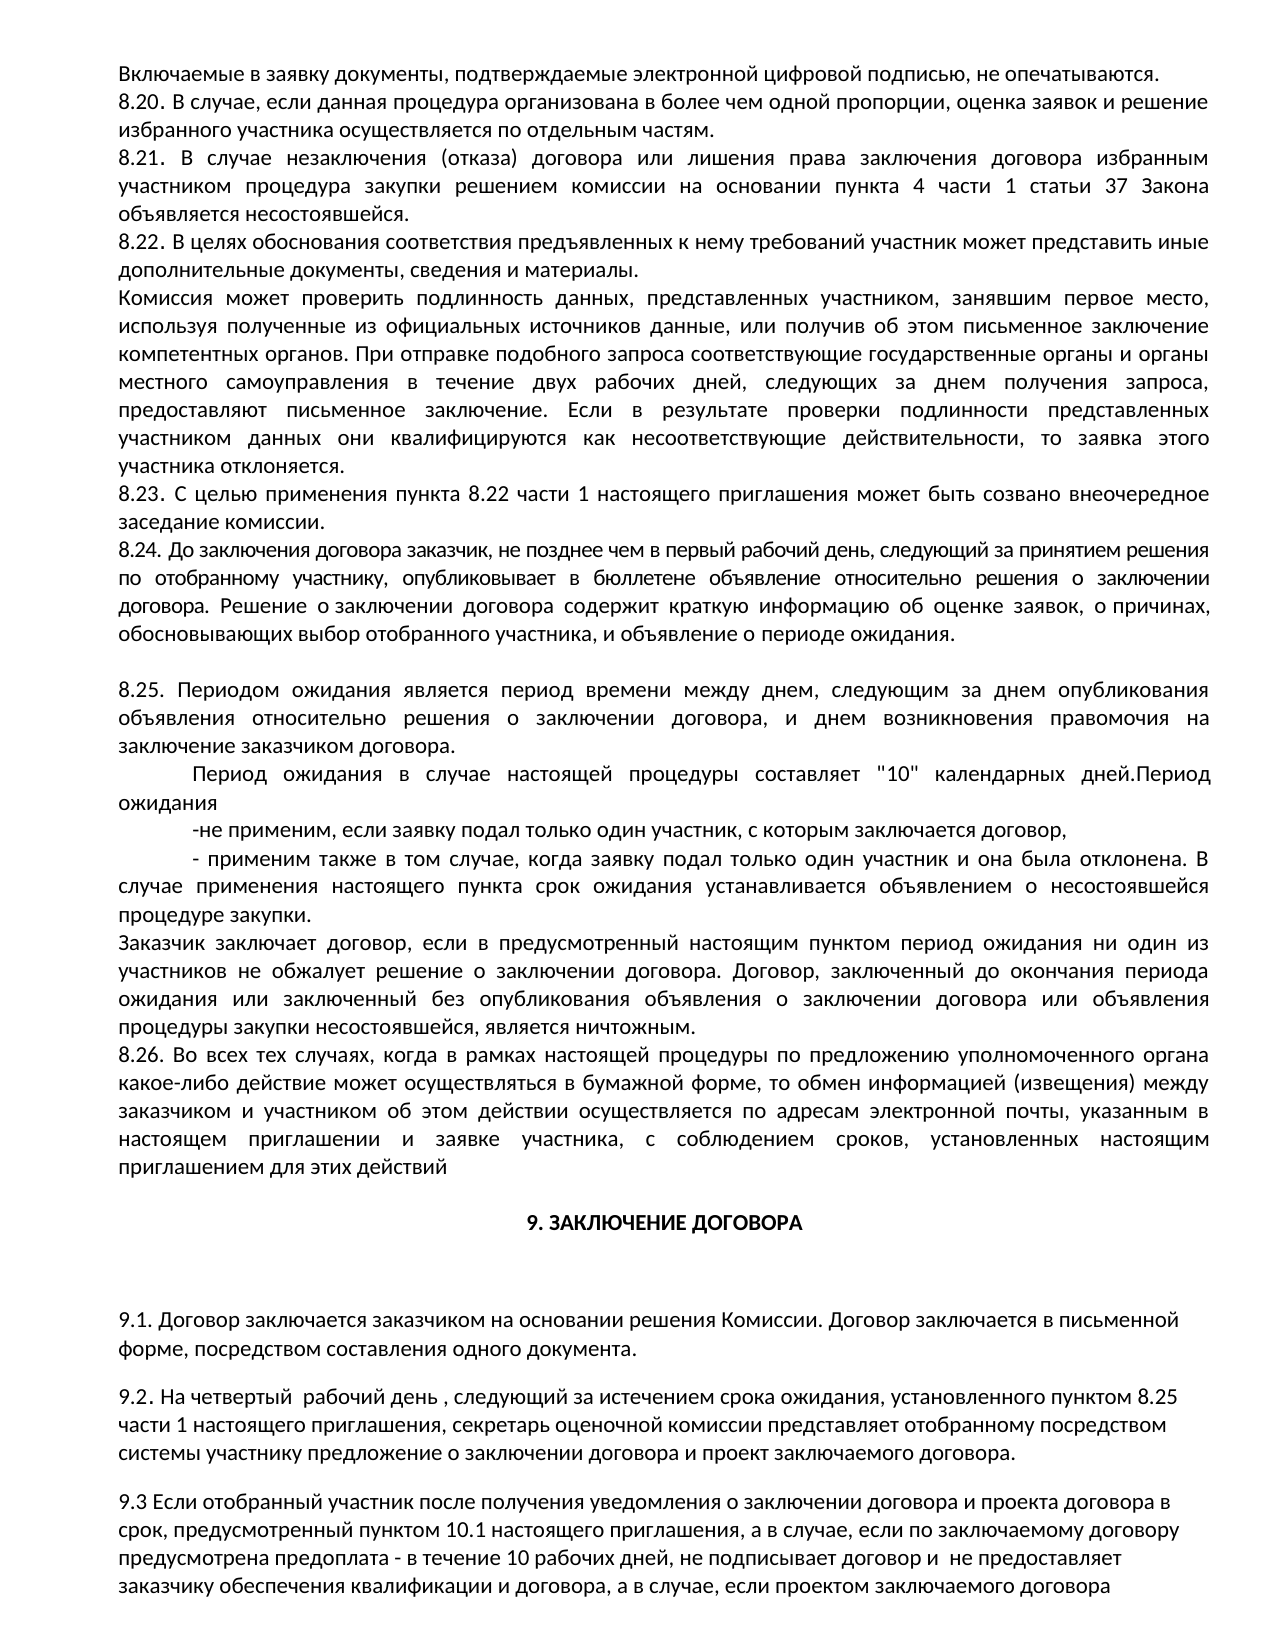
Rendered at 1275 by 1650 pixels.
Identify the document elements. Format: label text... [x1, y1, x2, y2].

text 8.20․ В случае, если данная процедура организована в более чем одной пропорции, оценка заявок и решение избранного участника осуществляется по отдельным частям. [118, 87, 1211, 143]
text 9.2․ На четвертый рабочий день , следующий за истечением срока ожидания, установленного пунктом 8.25 части 1 настоящего приглашения, секретарь оценочной комиссии представляет отобранному посредством системы участнику предложение о заключении договора и проект заключаемого договора. [118, 1382, 1211, 1467]
text Заказчик заключает договор, если в предусмотренный настоящим пунктом период ожидания ни один из участников не обжалует решение о заключении договора. Договор, заключенный до окончания периода ожидания или заключенный без опубликования объявления о заключении договора или объявления процедуры закупки несостоявшейся, является ничтожным. [118, 928, 1211, 1040]
text 8.26. Во всех тех случаях, когда в рамках настоящей процедуры по предложению уполномоченного органа какое-либо действие может осуществляться в бумажной форме, то обмен информацией (извещения) между заказчиком и участником об этом действии осуществляется по адресам электронной почты, указанным в настоящем приглашении и заявке участника, с соблюдением сроков, установленных настоящим приглашением для этих действий [118, 1040, 1211, 1180]
text Период ожидания в случае настоящей процедуры составляет "10" календарных дней.Период ожидания [118, 759, 1211, 816]
text 8.23․ С целью применения пункта 8.22 части 1 настоящего приглашения может быть созвано внеочередное заседание комиссии. [118, 479, 1211, 535]
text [118, 1487, 1211, 1599]
text -не применим, если заявку подал только один участник, с которым заключается договор, [118, 816, 1211, 844]
text 9. ЗАКЛЮЧЕНИЕ ДОГОВОРА [118, 1208, 1211, 1236]
text Комиссия может проверить подлинность данных, представленных участником, занявшим первое место, используя полученные из официальных источников данные, или получив об этом письменное заключение компетентных органов. При отправке подобного запроса соответствующие государственные органы и органы местного самоуправления в течение двух рабочих дней, следующих за днем получения запроса, предоставляют письменное заключение. Если в результате проверки подлинности представленных участником данных они квалифицируются как несоответствующие действительности, то заявка этого участника отклоняется. [118, 283, 1211, 479]
text Включаемые в заявку документы, подтверждаемые электронной цифровой подписью, не опечатываются. [118, 59, 1211, 87]
text 8.22․ В целях обоснования соответствия предъявленных к нему требований участник может представить иные дополнительные документы, сведения и материалы. [118, 227, 1211, 283]
text 8.25. Периодом ожидания является период времени между днем, следующим за днем опубликования объявления относительно решения о заключении договора, и днем возникновения правомочия на заключение заказчиком договора. [118, 676, 1211, 759]
text 8.21․ В случае незаключения (отказа) договора или лишения права заключения договора избранным участником процедура закупки решением комиссии на основании пункта 4 части 1 статьи 37 Закона объявляется несостоявшейся. [118, 143, 1211, 227]
text 8.24. До заключения договора заказчик, не позднее чем в первый рабочий день, следующий за принятием решения по отобранному участнику, опубликовывает в бюллетене объявление относительно решения о заключении договора. Решение о заключении договора содержит краткую информацию об оценке заявок, о причинах, обосновывающих выбор отобранного участника, и объявление о периоде ожидания. [118, 535, 1211, 647]
text - применим также в том случае, когда заявку подал только один участник и она была отклонена. В случае применения настоящего пункта срок ожидания устанавливается объявлением о несостоявшейся процедуре закупки. [118, 844, 1211, 928]
text 9.1. Договор заключается заказчиком на основании решения Комиссии. Договор заключается в письменной форме, посредством составления одного документа. [118, 1306, 1211, 1362]
